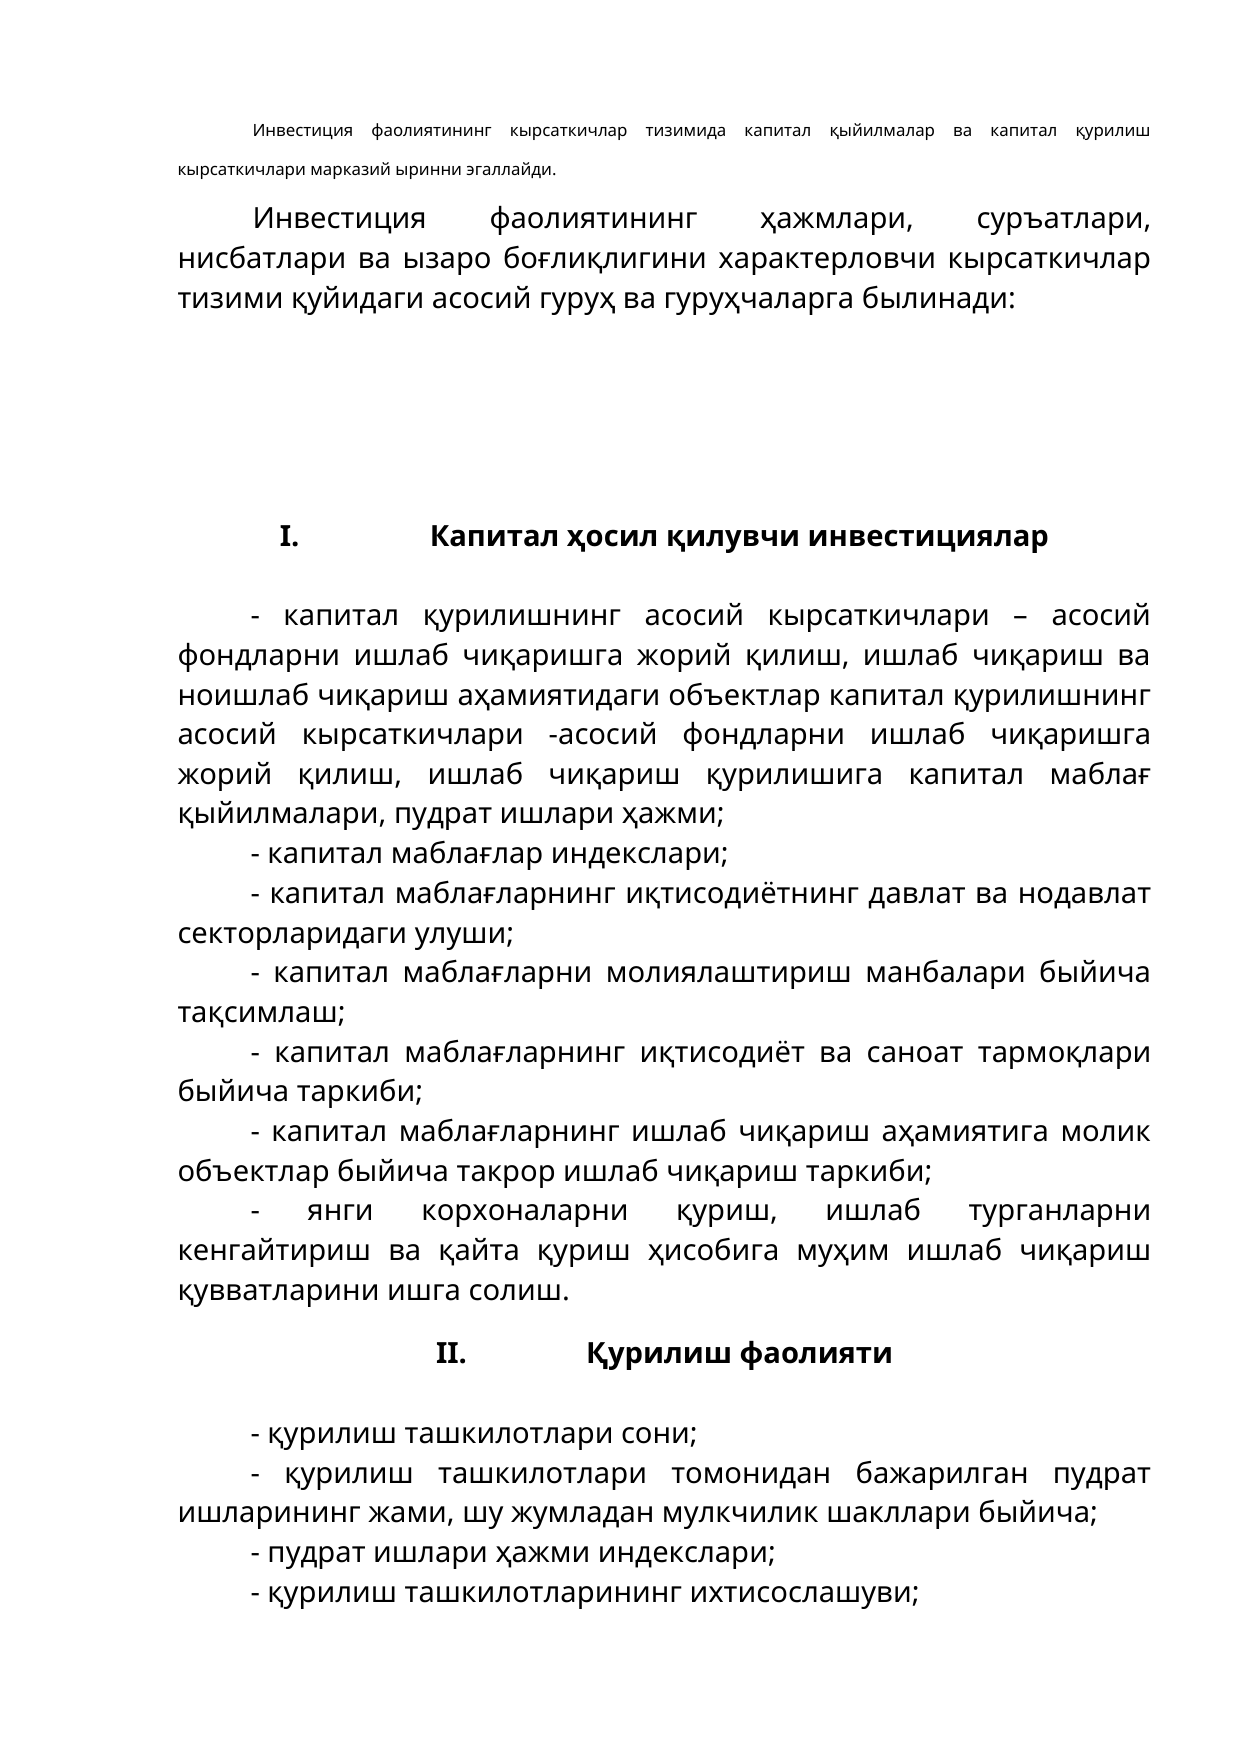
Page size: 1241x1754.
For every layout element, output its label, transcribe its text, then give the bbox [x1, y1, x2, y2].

text Инвестиция фаолиятининг кырсаткичлар тизимида капитал қыйилмалар ва капитал қурилиш кырсаткичлари марказий ыринни эгаллайди. [177, 118, 1152, 197]
text Инвестиция фаолиятининг ҳажмлари, суръатлари, нисбатлари ва ызаро боғлиқлигини характерловчи кырсаткичлар тизими қуйидаги асосий гуруҳ ва гуруҳчаларга былинади: [177, 197, 1152, 317]
list Капитал ҳосил қилувчи инвестициялар [177, 515, 1152, 555]
text - капитал қурилишнинг асосий кырсаткичлари – асосий фондларни ишлаб чиқаришга жорий қилиш, ишлаб чиқариш ва ноишлаб чиқариш аҳамиятидаги объектлар капитал қурилишнинг асосий кырсаткичлари -асосий фондларни ишлаб чиқаришга жорий қилиш, ишлаб чиқариш қурилишига капитал маблағ қыйилмалари, пудрат ишлари ҳажми; [177, 594, 1152, 832]
text - янги корхоналарни қуриш, ишлаб турганларни кенгайтириш ва қайта қуриш ҳисобига муҳим ишлаб чиқариш қувватларини ишга солиш. [177, 1190, 1152, 1309]
text - қурилиш ташкилотларининг ихтисослашуви; [177, 1571, 1152, 1611]
text - қурилиш ташкилотлари томонидан бажарилган пудрат ишларининг жами, шу жумладан мулкчилик шакллари быйича; [177, 1452, 1152, 1531]
text - капитал маблағларнинг иқтисодиётнинг давлат ва нодавлат секторларидаги улуши; [177, 872, 1152, 952]
text - капитал маблағларни молиялаштириш манбалари быйича тақсимлаш; [177, 952, 1152, 1031]
subtitle Қурилиш фаолияти [177, 1333, 1152, 1372]
text - қурилиш ташкилотлари сони; [177, 1412, 1152, 1452]
text - пудрат ишлари ҳажми индекслари; [177, 1531, 1152, 1571]
text - капитал маблағларнинг иқтисодиёт ва саноат тармоқлари быйича таркиби; [177, 1031, 1152, 1110]
text - капитал маблағларнинг ишлаб чиқариш аҳамиятига молик объектлар быйича такрор ишлаб чиқариш таркиби; [177, 1110, 1152, 1190]
text - капитал маблағлар индекслари; [177, 832, 1152, 872]
